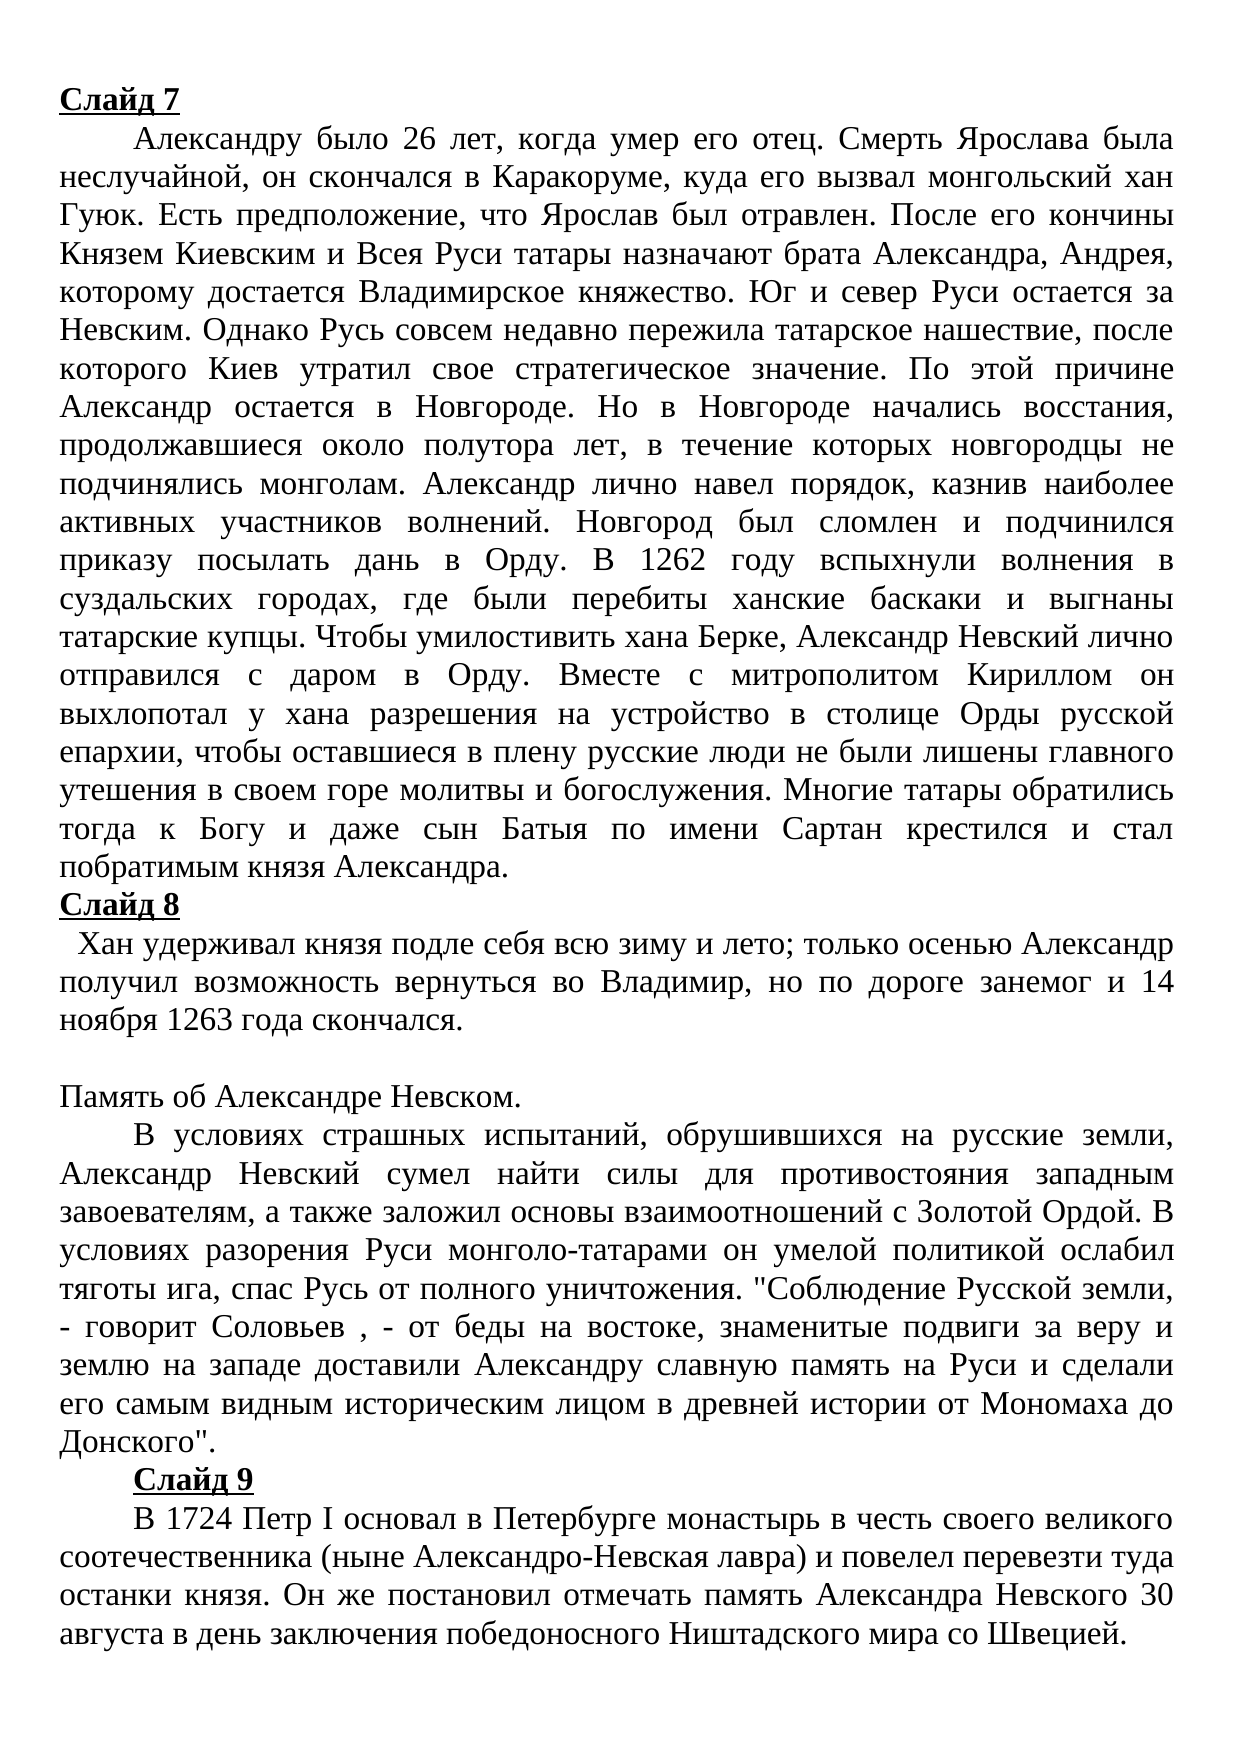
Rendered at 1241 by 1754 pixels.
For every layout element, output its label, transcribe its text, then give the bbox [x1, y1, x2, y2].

text Александру было 26 лет, когда умер его отец. Смерть Ярослава была неслучайной, он скончался в Каракоруме, куда его вызвал монгольский хан Гуюк. Есть предположение, что Ярослав был отравлен. После его кончины Князем Киевским и Всея Руси татары назначают брата Александра, Андрея, которому достается Владимирское княжество. Юг и север Руси остается за Невским. Однако Русь совсем недавно пережила татарское нашествие, после которого Киев утратил свое стратегическое значение. По этой причине Александр остается в Новгороде. Но в Новгороде начались восстания, продолжавшиеся около полутора лет, в течение которых новгородцы не подчинялись монголам. Александр лично навел порядок, казнив наиболее активных участников волнений. Новгород был сломлен и подчинился приказу посылать дань в Орду. В 1262 году вспыхнули волнения в суздальских городах, где были перебиты ханские баскаки и выгнаны татарские купцы. Чтобы умилостивить хана Берке, Александр Невский лично отправился с даром в Орду. Вместе с митрополитом Кириллом он выхлопотал у хана разрешения на устройство в столице Орды русской епархии, чтобы оставшиеся в плену русские люди не были лишены главного утешения в своем горе молитвы и богослужения. Многие татары обратились тогда к Богу и даже сын Батыя по имени Сартан крестился и стал побратимым князя Александра. [59, 118, 1175, 885]
text Слайд 9 [59, 1460, 1175, 1498]
text Память об Александре Невском. [59, 1076, 1175, 1115]
text В условиях страшных испытаний, обрушившихся на русские земли, Александр Невский сумел найти силы для противостояния западным завоевателям, а также заложил основы взаимоотношений с Золотой Ордой. В условиях разорения Руси монголо-татарами он умелой политикой ослабил тяготы ига, спас Русь от полного уничтожения. "Соблюдение Русской земли, - говорит Соловьев , - от беды на востоке, знаменитые подвиги за веру и землю на западе доставили Александру славную память на Руси и сделали его самым видным историческим лицом в древней истории от Мономаха до Донского". [59, 1115, 1175, 1460]
text Слайд 8 [59, 885, 1175, 923]
text Хан удерживал князя подле себя всю зиму и лето; только осенью Александр получил возможность вернуться во Владимир, но по дороге занемог и 14 ноября 1263 года скончался. [59, 923, 1175, 1038]
text В 1724 Петр I основал в Петербурге монастырь в честь своего великого соотечественника (ныне Александро-Невская лавра) и повелел перевезти туда останки князя. Он же постановил отмечать память Александра Невского 30 августа в день заключения победоносного Ништадского мира со Швецией. [59, 1498, 1175, 1651]
text Слайд 7 [59, 80, 1175, 118]
